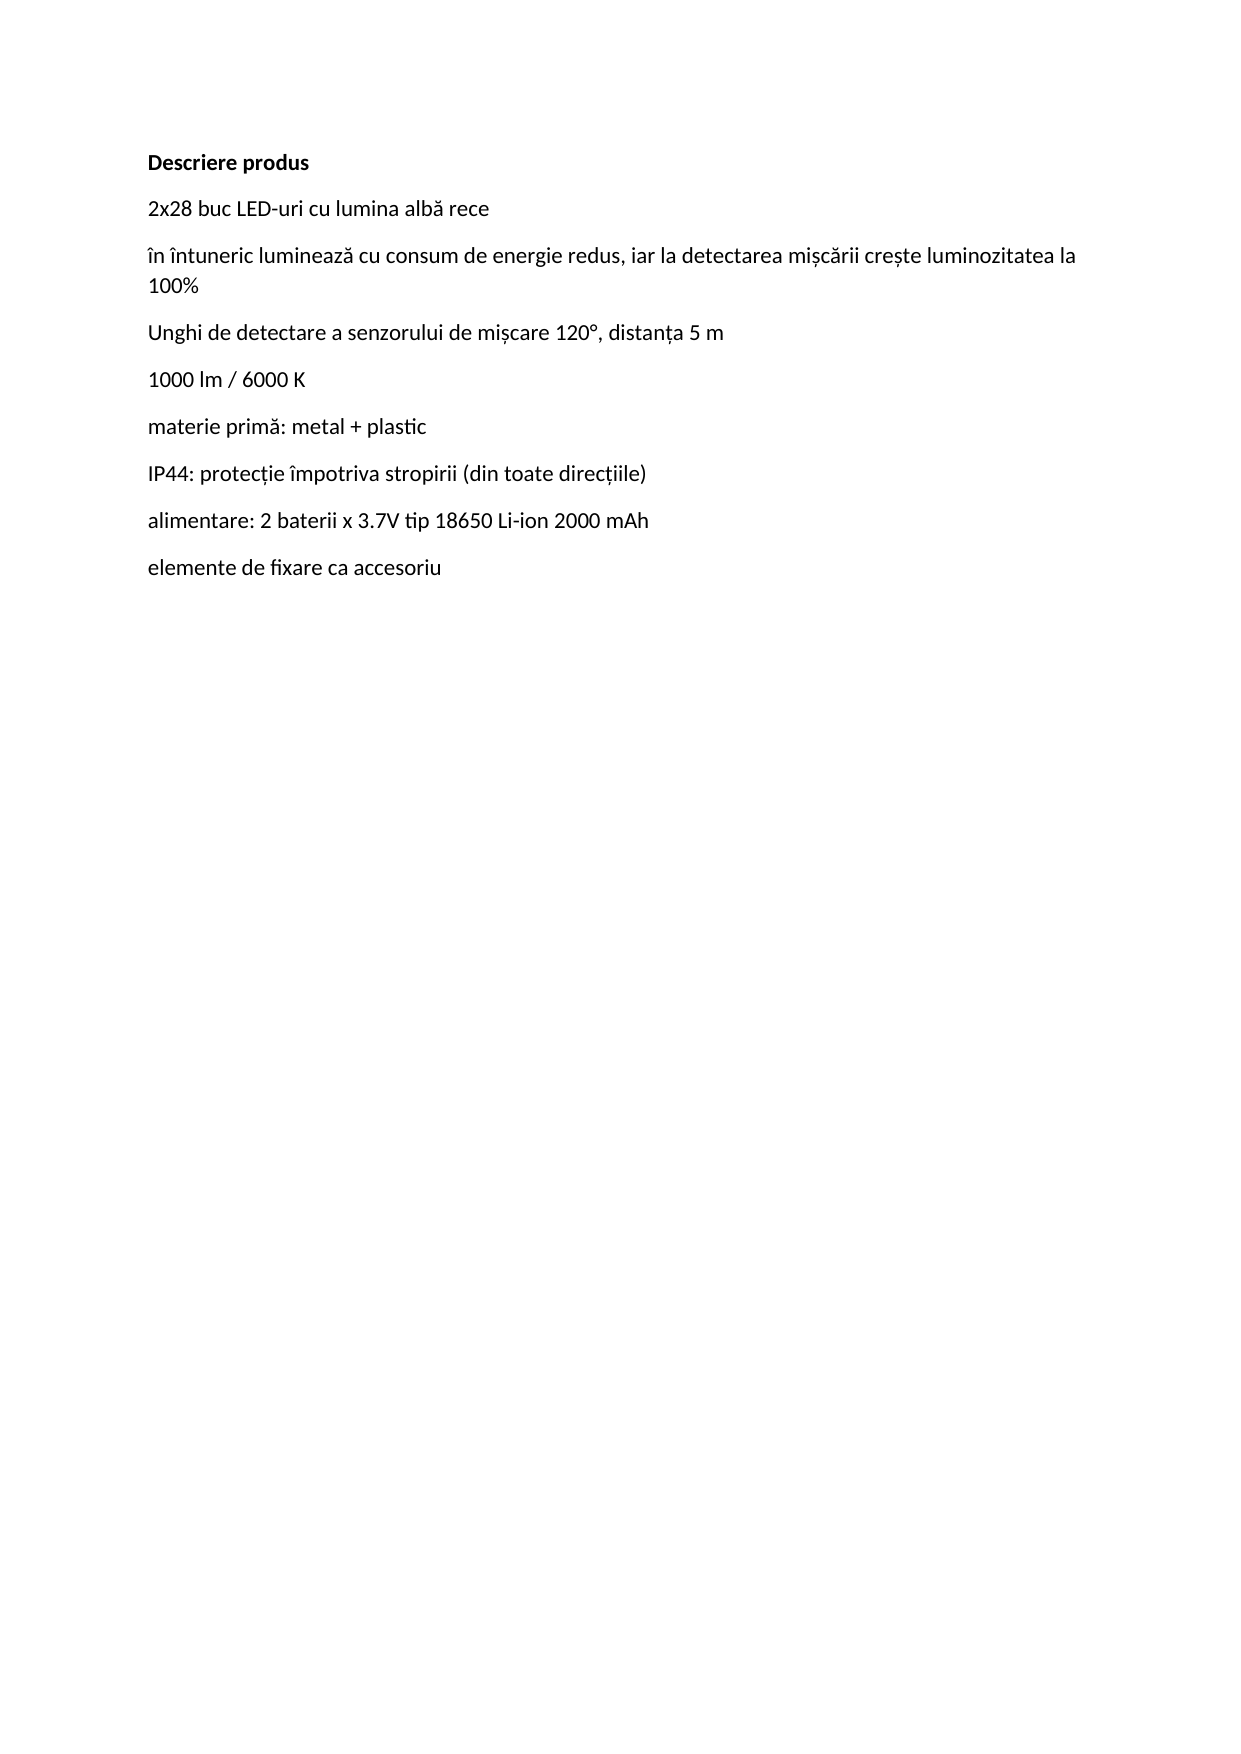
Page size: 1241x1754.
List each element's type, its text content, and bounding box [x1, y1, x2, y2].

text materie primă: metal + plastic [148, 412, 1093, 440]
text elemente de fixare ca accesoriu [148, 553, 1093, 581]
text 2x28 buc LED-uri cu lumina albă rece [148, 194, 1093, 222]
text alimentare: 2 baterii x 3.7V tip 18650 Li-ion 2000 mAh [148, 506, 1093, 534]
text în întuneric luminează cu consum de energie redus, iar la detectarea mișcării crește luminozitatea la 100% [148, 241, 1093, 299]
text Descriere produs [148, 148, 1093, 176]
text 1000 lm / 6000 K [148, 365, 1093, 393]
text Unghi de detectare a senzorului de mișcare 120°, distanța 5 m [148, 318, 1093, 346]
text IP44: protecție împotriva stropirii (din toate direcțiile) [148, 459, 1093, 487]
